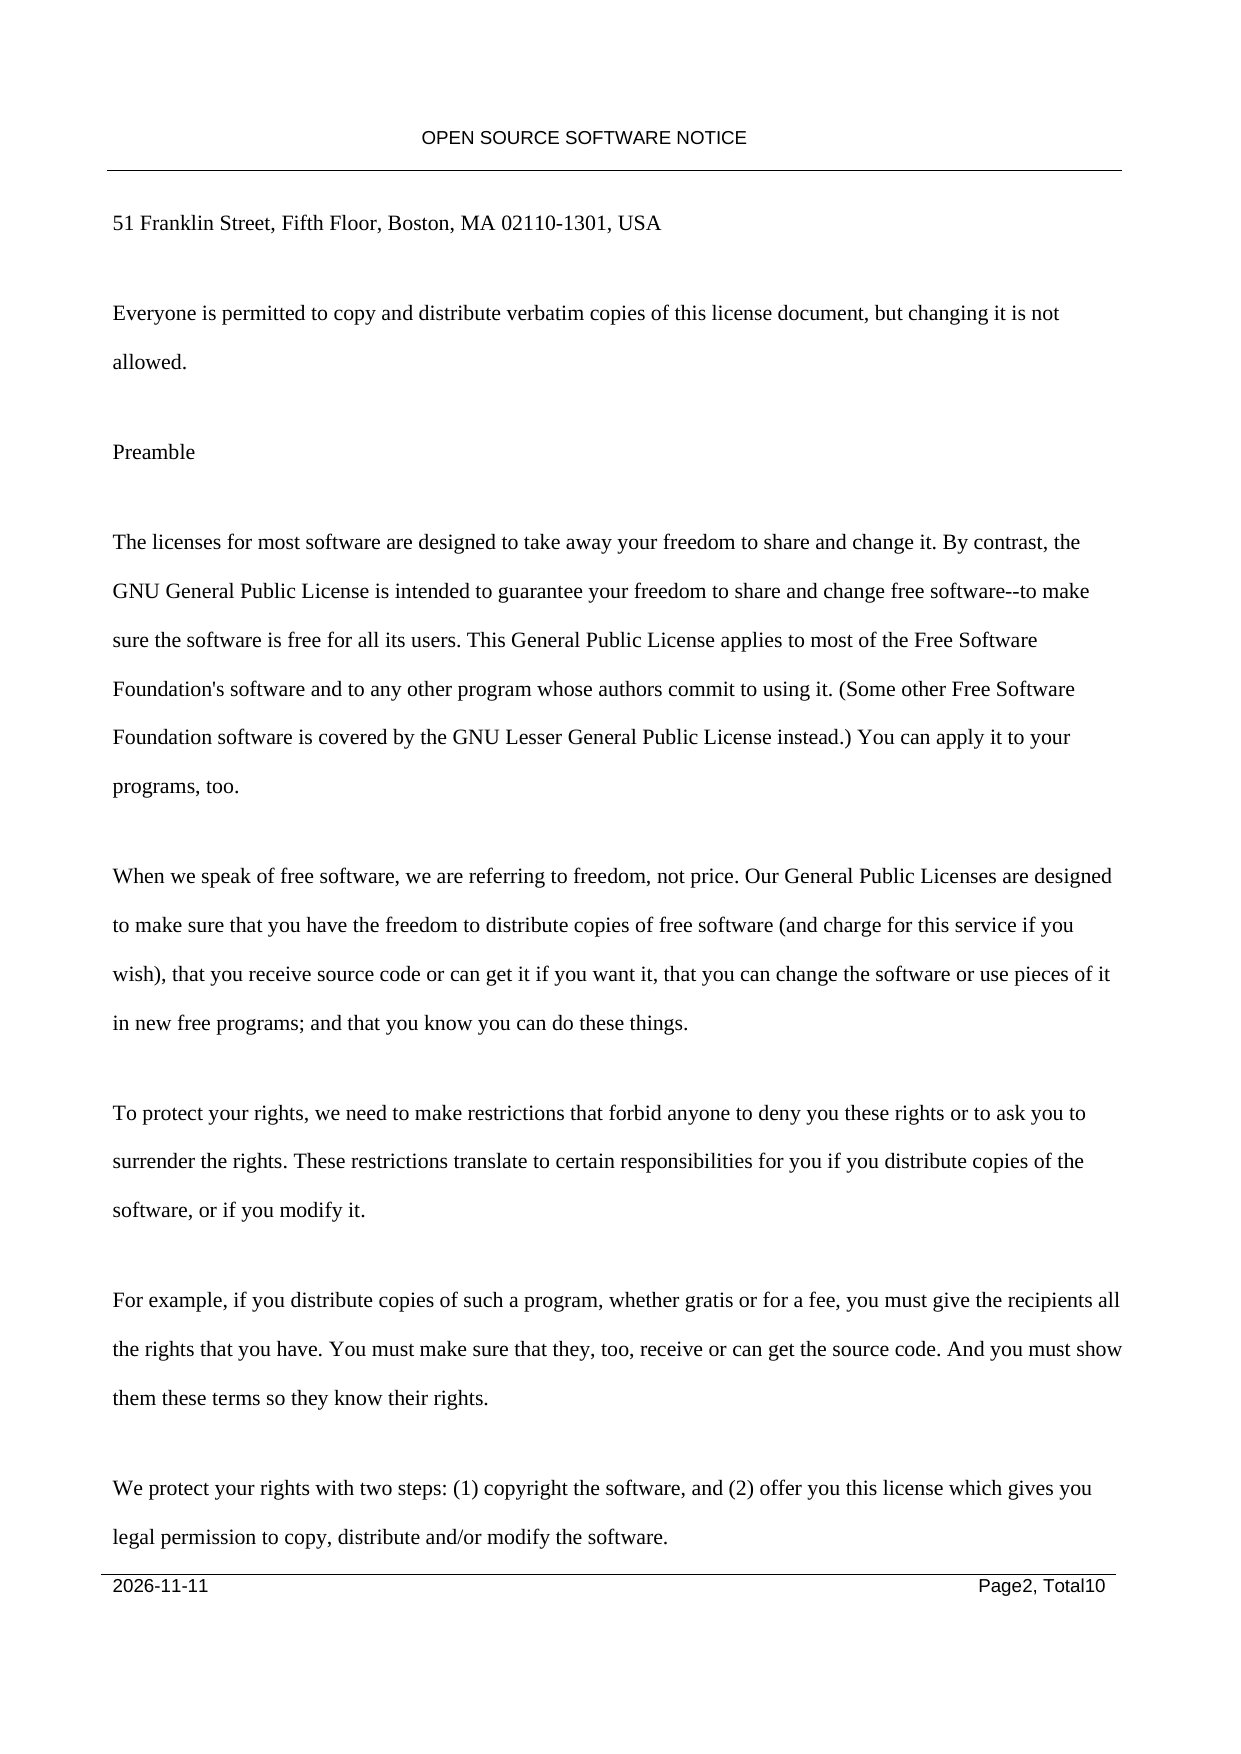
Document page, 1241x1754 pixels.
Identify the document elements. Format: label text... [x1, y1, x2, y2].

text Preamble [112, 436, 1128, 468]
text We protect your rights with two steps: (1) copyright the software, and (2) offer you this license which gives you legal permission to copy, distribute and/or modify the software. [112, 1472, 1128, 1553]
text The licenses for most software are designed to take away your freedom to share and change it. By contrast, the GNU General Public License is intended to guarantee your freedom to share and change free software--to make sure the software is free for all its users. This General Public License applies to most of the Free Software Foundation's software and to any other program whose authors commit to using it. (Some other Free Software Foundation software is covered by the GNU Lesser General Public License instead.) You can apply it to your programs, too. [112, 526, 1128, 802]
text 51 Franklin Street, Fifth Floor, Boston, MA 02110-1301, USA [112, 206, 1128, 239]
text To protect your rights, we need to make restrictions that forbid anyone to deny you these rights or to ask you to surrender the rights. These restrictions translate to certain responsibilities for you if you distribute copies of the software, or if you modify it. [112, 1096, 1128, 1226]
text When we speak of free software, we are referring to freedom, not price. Our General Public Licenses are designed to make sure that you have the freedom to distribute copies of free software (and charge for this service if you wish), that you receive source code or can get it if you want it, that you can change the software or use pieces of it in new free programs; and that you know you can do these things. [112, 860, 1128, 1038]
text Everyone is permitted to copy and distribute verbatim copies of this license document, but changing it is not allowed. [112, 297, 1128, 378]
text For example, if you distribute copies of such a program, whether gratis or for a fee, you must give the recipients all the rights that you have. You must make sure that they, too, receive or can get the source code. And you must show them these terms so they know their rights. [112, 1284, 1128, 1414]
